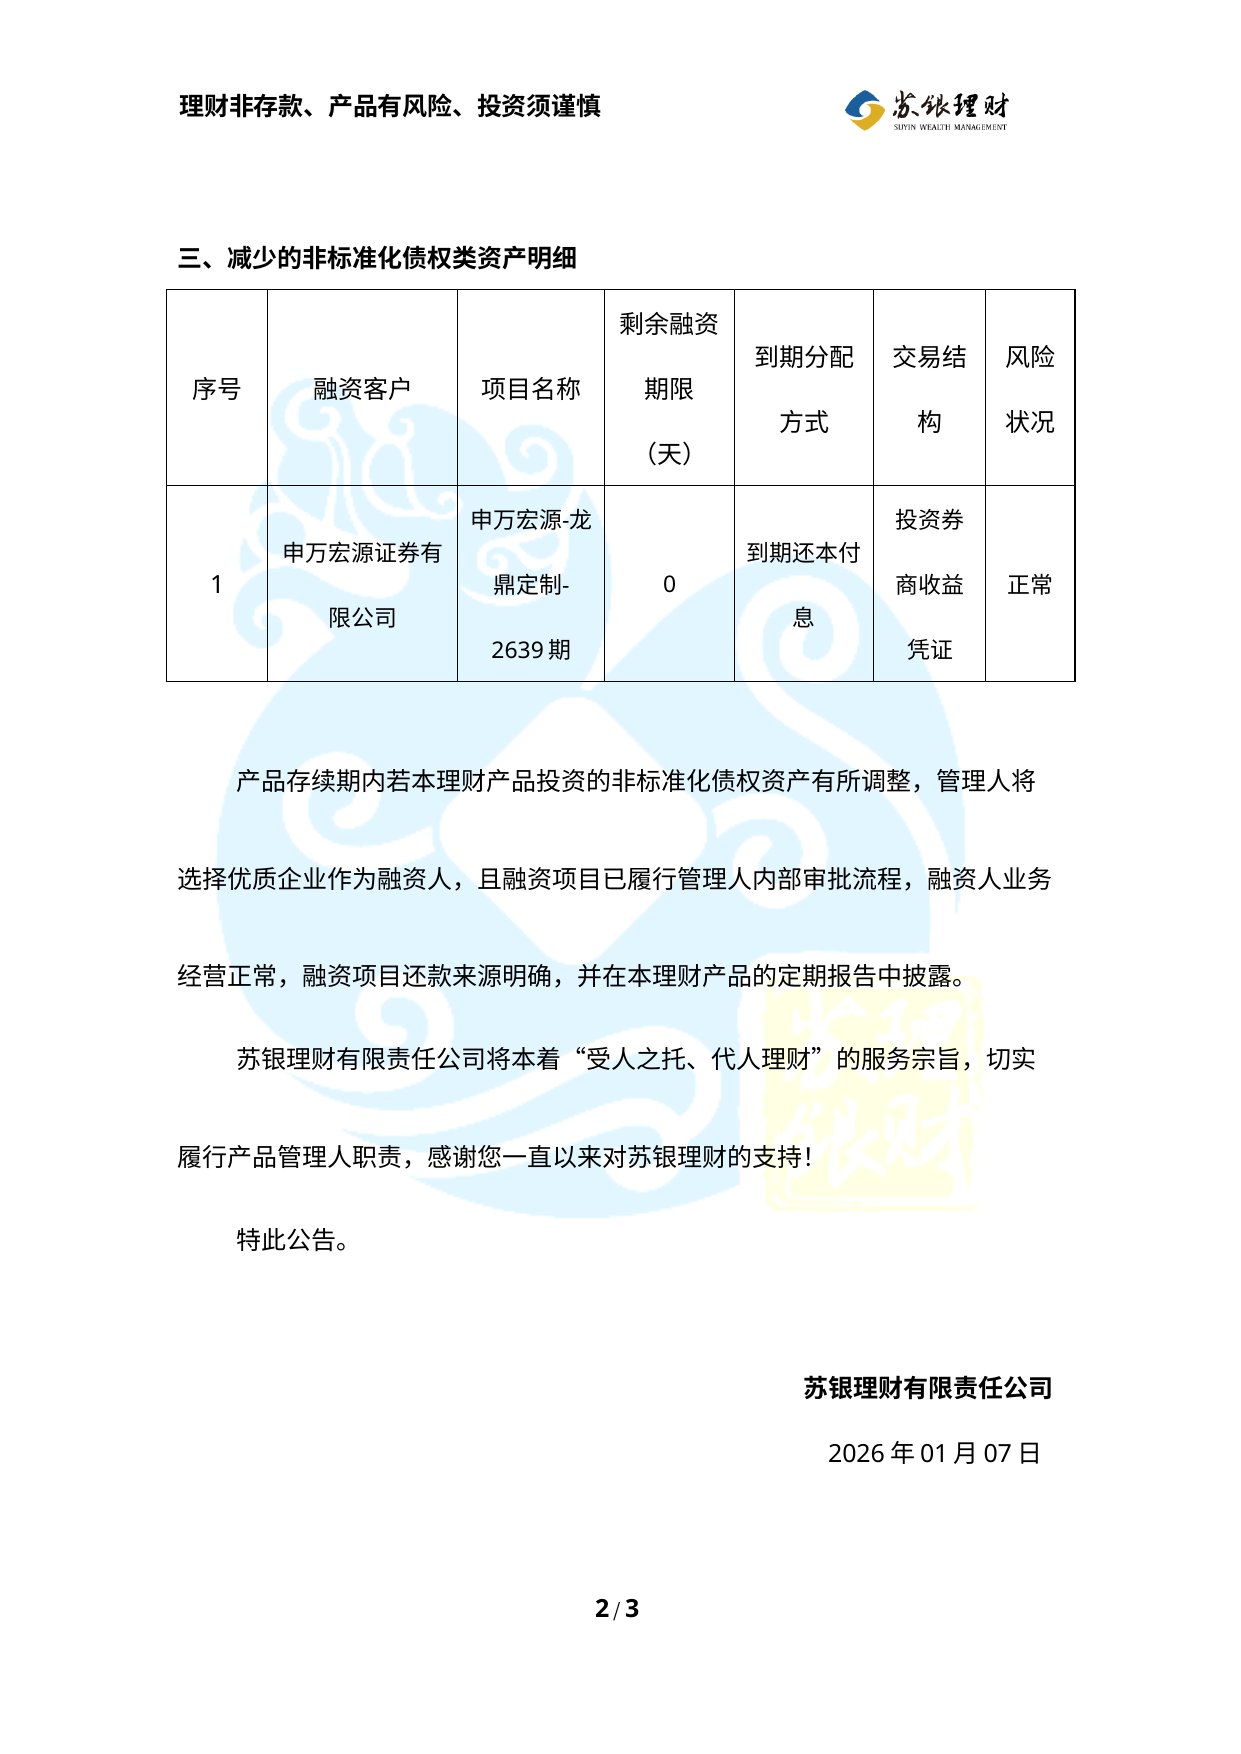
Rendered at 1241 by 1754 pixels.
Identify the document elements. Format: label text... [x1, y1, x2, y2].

text 2026年01月07日 [177, 1419, 1042, 1484]
table_cell 申万宏源证券有限公司 [268, 486, 457, 681]
table_cell 0 [605, 486, 734, 681]
subtitle 减少的非标准化债权类资产明细 [177, 224, 1053, 289]
table_cell 正常 [986, 486, 1074, 681]
table_header 到期分配方式 [735, 290, 873, 485]
table_cell 投资券商收益凭证 [874, 486, 985, 681]
table_header 序号 [167, 290, 267, 485]
table_header 剩余融资期限（天） [605, 290, 734, 485]
table_header 风险状况 [986, 290, 1074, 485]
text 特此公告。 [177, 1206, 1053, 1271]
table_header 项目名称 [458, 290, 604, 485]
table_cell 到期还本付息 [735, 486, 873, 681]
table_cell 申万宏源-龙鼎定制-2639期 [458, 486, 604, 681]
table_cell 1 [167, 486, 267, 681]
text 苏银理财有限责任公司 [177, 1354, 1053, 1419]
picture [820, 72, 1039, 143]
table_header 融资客户 [268, 290, 457, 485]
text 苏银理财有限责任公司将本着“受人之托、代人理财”的服务宗旨，切实履行产品管理人职责，感谢您一直以来对苏银理财的支持！ [177, 1025, 1053, 1188]
table_header 交易结构 [874, 290, 985, 485]
text 产品存续期内若本理财产品投资的非标准化债权资产有所调整，管理人将选择优质企业作为融资人，且融资项目已履行管理人内部审批流程，融资人业务经营正常，融资项目还款来源明确，并在本理财产品的定期报告中披露。 [177, 747, 1053, 1007]
